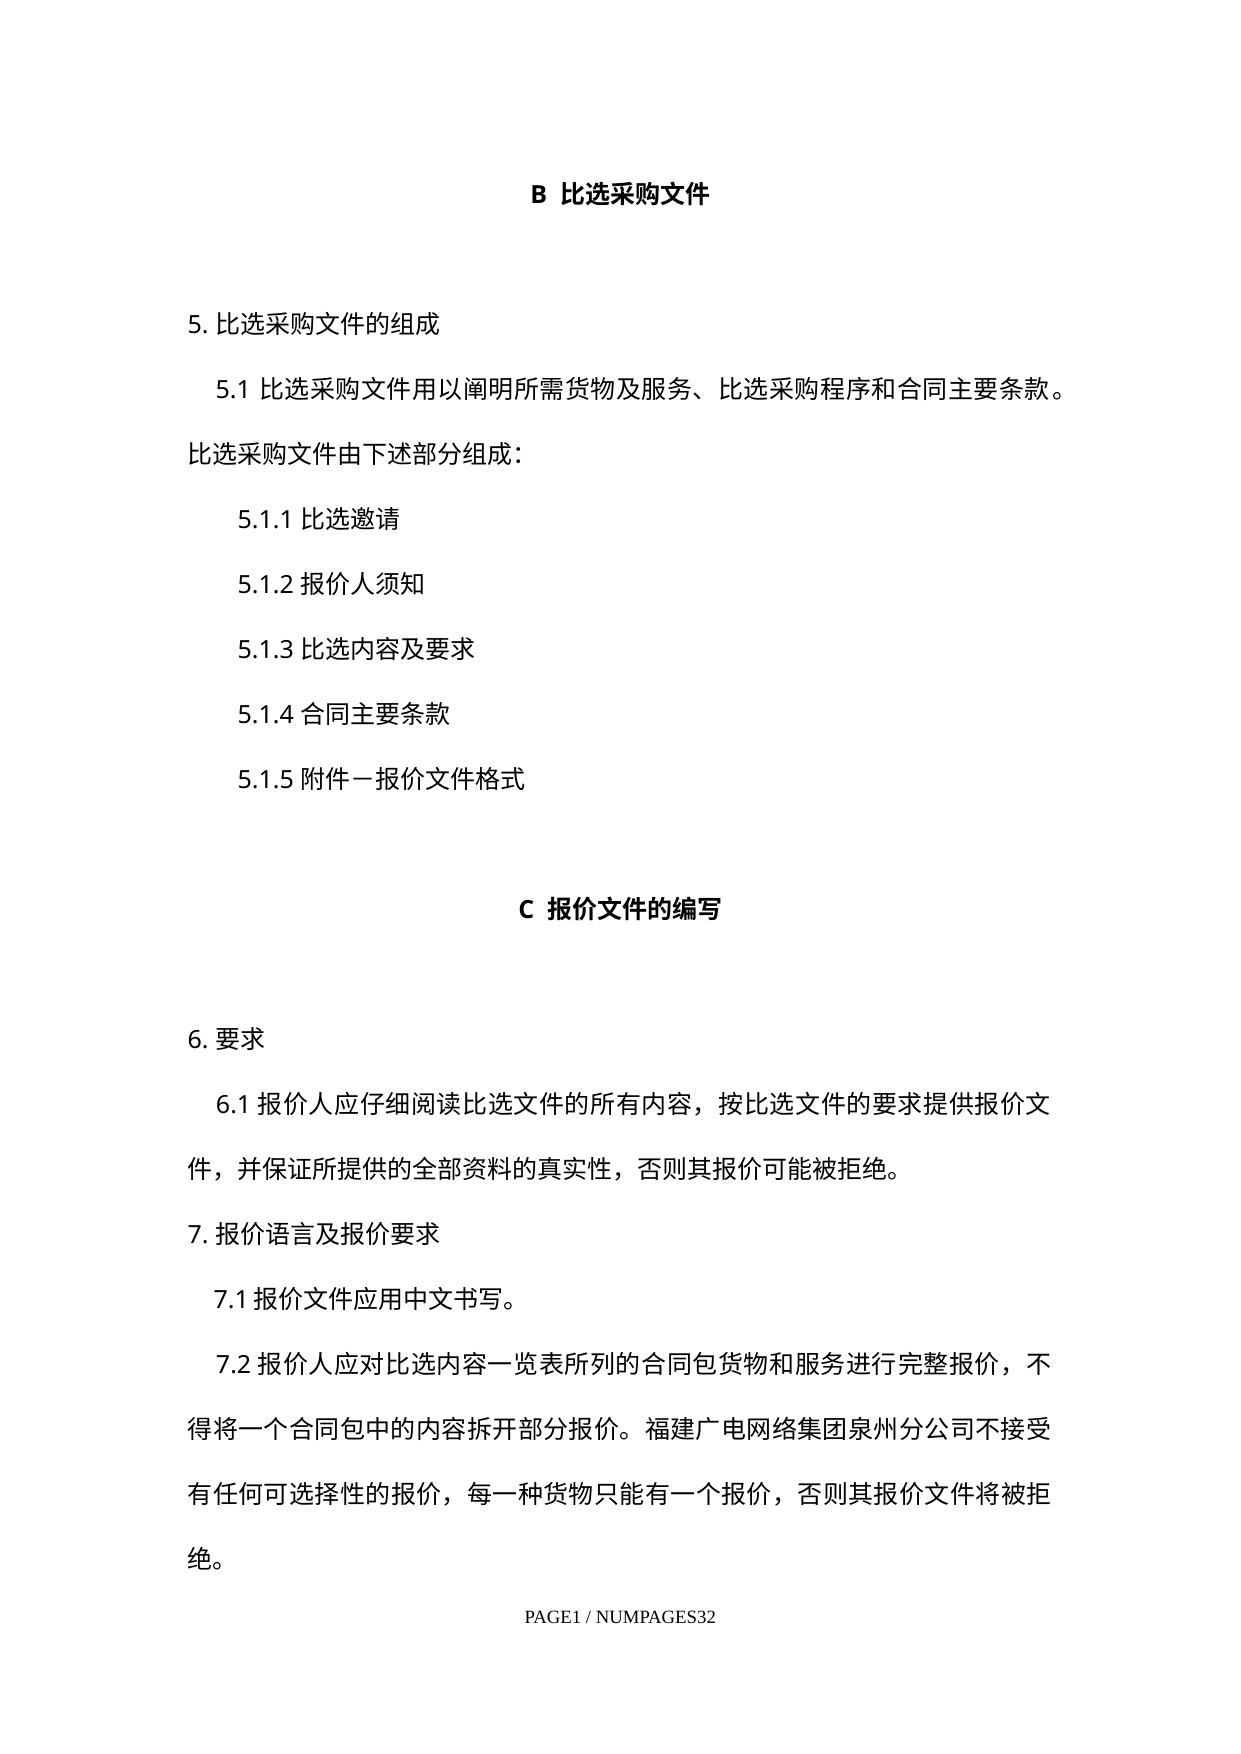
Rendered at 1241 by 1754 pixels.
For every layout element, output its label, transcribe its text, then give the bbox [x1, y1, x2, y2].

text 6.1报价人应仔细阅读比选文件的所有内容，按比选文件的要求提供报价文件，并保证所提供的全部资料的真实性，否则其报价可能被拒绝。 [187, 1070, 1053, 1200]
text 5.1 比选采购文件用以阐明所需货物及服务、比选采购程序和合同主要条款。比选采购文件由下述部分组成： [187, 355, 1053, 485]
text B 比选采购文件 [187, 160, 1053, 225]
text 7. 报价语言及报价要求 [187, 1200, 1053, 1265]
text 7.2报价人应对比选内容一览表所列的合同包货物和服务进行完整报价，不得将一个合同包中的内容拆开部分报价。福建广电网络集团泉州分公司不接受有任何可选择性的报价，每一种货物只能有一个报价，否则其报价文件将被拒绝。 [187, 1330, 1053, 1590]
text 5.1.5 附件－报价文件格式 [187, 745, 1053, 810]
text 5.1.4 合同主要条款 [187, 680, 1053, 745]
text 5.1.1 比选邀请 [187, 485, 1053, 550]
text 5.1.3 比选内容及要求 [187, 615, 1053, 680]
text 7.1报价文件应用中文书写。 [187, 1265, 1053, 1330]
text 6. 要求 [187, 1005, 1053, 1070]
text C 报价文件的编写 [187, 875, 1053, 940]
text 5. 比选采购文件的组成 [187, 290, 1053, 355]
text 5.1.2 报价人须知 [187, 550, 1053, 615]
